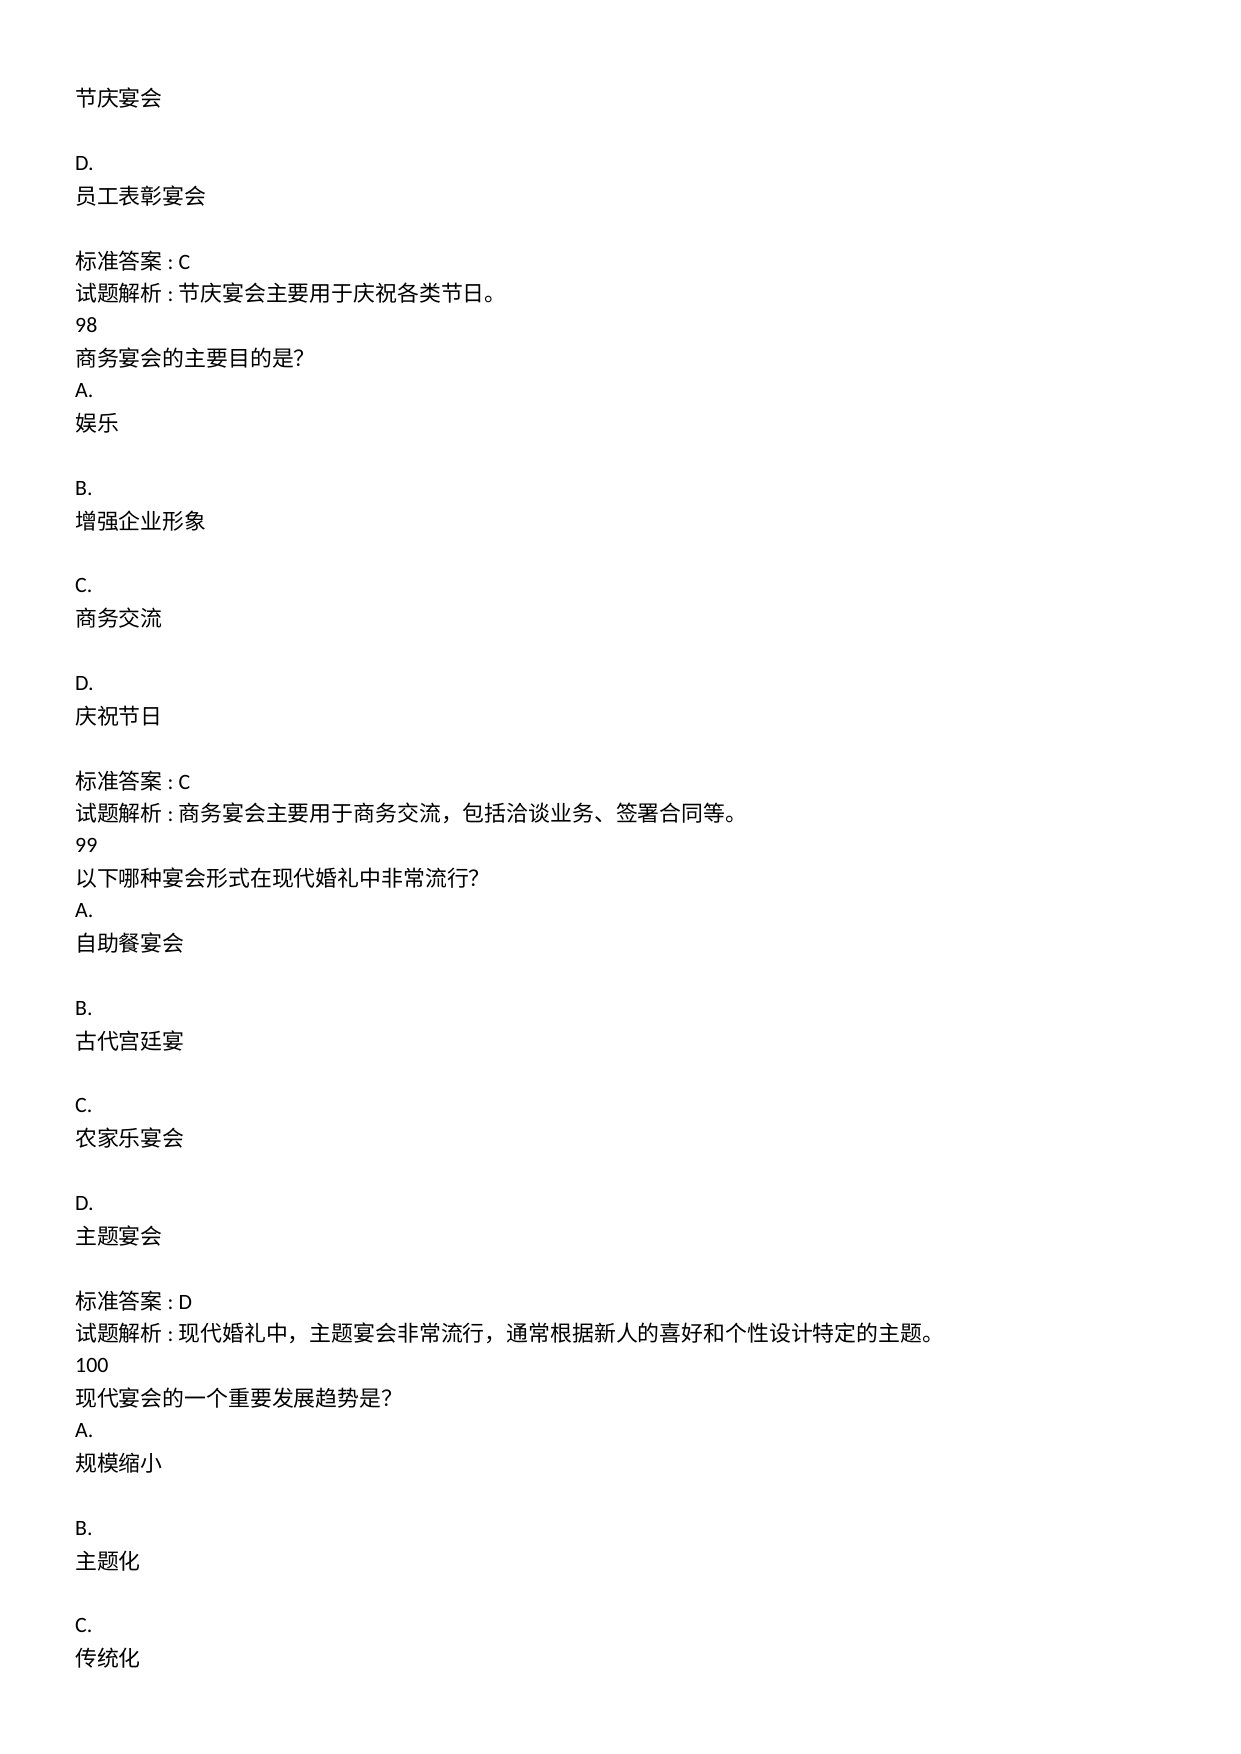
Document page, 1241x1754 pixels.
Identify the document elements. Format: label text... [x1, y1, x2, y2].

text 标准答案 : D [75, 1283, 1165, 1316]
text 99 [75, 828, 1165, 861]
text 主题宴会 [75, 1218, 1165, 1251]
text 自助餐宴会 [75, 926, 1165, 958]
text 试题解析 : 现代婚礼中，主题宴会非常流行，通常根据新人的喜好和个性设计特定的主题。 [75, 1316, 1165, 1348]
text 98 [75, 308, 1165, 341]
text C. [75, 568, 1165, 601]
text 试题解析 : 商务宴会主要用于商务交流，包括洽谈业务、签署合同等。 [75, 796, 1165, 828]
text 规模缩小 [75, 1446, 1165, 1478]
text 100 [75, 1348, 1165, 1381]
text B. [75, 471, 1165, 503]
text 以下哪种宴会形式在现代婚礼中非常流行？ [75, 861, 1165, 893]
text D. [75, 146, 1165, 178]
text A. [75, 893, 1165, 926]
text A. [75, 373, 1165, 406]
text C. [75, 1608, 1165, 1641]
text 商务宴会的主要目的是？ [75, 341, 1165, 373]
text 主题化 [75, 1543, 1165, 1576]
text 标准答案 : C [75, 763, 1165, 796]
text 娱乐 [75, 406, 1165, 438]
text 节庆宴会 [75, 81, 1165, 113]
text B. [75, 991, 1165, 1023]
text A. [75, 1413, 1165, 1446]
text 农家乐宴会 [75, 1121, 1165, 1153]
text 员工表彰宴会 [75, 178, 1165, 211]
text 古代宫廷宴 [75, 1023, 1165, 1056]
text 增强企业形象 [75, 503, 1165, 536]
text C. [75, 1088, 1165, 1121]
text B. [75, 1511, 1165, 1543]
text 传统化 [75, 1641, 1165, 1673]
text 试题解析 : 节庆宴会主要用于庆祝各类节日。 [75, 276, 1165, 308]
text D. [75, 1186, 1165, 1218]
text 商务交流 [75, 601, 1165, 633]
text 庆祝节日 [75, 698, 1165, 731]
text 现代宴会的一个重要发展趋势是？ [75, 1381, 1165, 1413]
text 标准答案 : C [75, 243, 1165, 276]
text D. [75, 666, 1165, 698]
